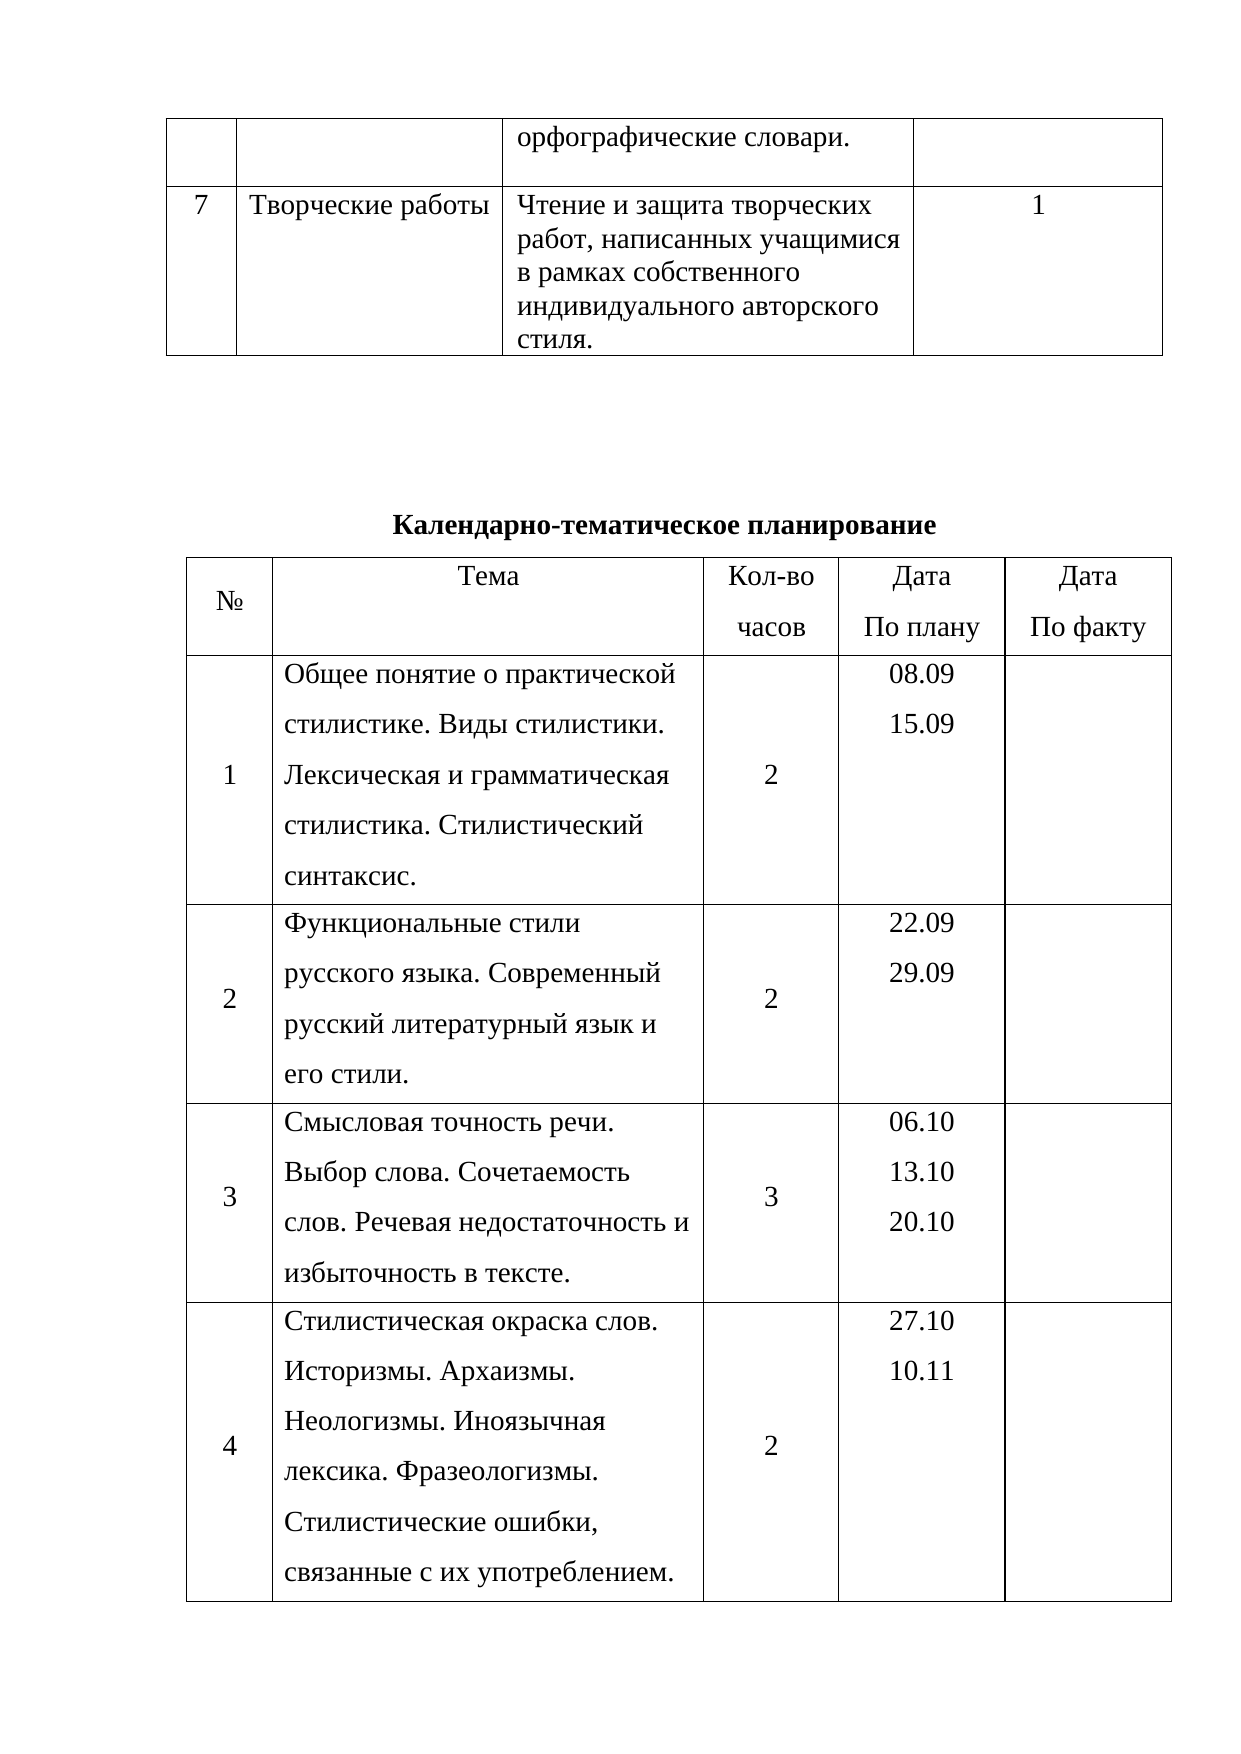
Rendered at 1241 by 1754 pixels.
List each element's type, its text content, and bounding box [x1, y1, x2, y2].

table_cell [1006, 1303, 1171, 1601]
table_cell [503, 119, 913, 186]
table_cell 2 [704, 905, 838, 1103]
table_cell 27.10 10.11 [839, 1303, 1004, 1601]
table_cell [237, 119, 502, 186]
table_cell 2 [914, 119, 1162, 186]
table_cell 3 [704, 1104, 838, 1302]
table_cell 3 [187, 1104, 272, 1302]
table_cell 2 [704, 1303, 838, 1601]
table_cell 4 [187, 1303, 272, 1601]
table_cell 1 [914, 187, 1162, 355]
text Календарно-тематическое планирование [177, 507, 1152, 541]
table_cell 1 [187, 656, 272, 904]
table_cell [1006, 1104, 1171, 1302]
table_cell [1006, 905, 1171, 1103]
table_header Кол-во часов [704, 558, 838, 655]
table_cell 7 [167, 187, 236, 355]
table_cell 2 [187, 905, 272, 1103]
table_header Тема [273, 558, 703, 655]
table_cell 08.09 15.09 [839, 656, 1004, 904]
table_cell 06.10 13.10 20.10 [839, 1104, 1004, 1302]
table_header Дата По плану [839, 558, 1004, 655]
table_cell 2 [704, 656, 838, 904]
table_cell Смысловая точность речи. Выбор слова. Сочетаемость слов. Речевая недостаточность и избыточность в тексте. [273, 1104, 703, 1302]
table_cell Функциональные стили русского языка. Современный русский литературный язык и его стили. [273, 905, 703, 1103]
table_cell Стилистическая окраска слов. Историзмы. Архаизмы. Неологизмы. Иноязычная лексика. Фразеологизмы. Стилистические ошибки, связанные с их употреблением. [273, 1303, 703, 1601]
table_cell 22.09 29.09 [839, 905, 1004, 1103]
table_cell [1006, 656, 1171, 904]
table_cell Творческие работы [237, 187, 502, 355]
table_header Дата По факту [1006, 558, 1171, 655]
table_cell 6 [167, 119, 236, 186]
table_header № [187, 558, 272, 655]
table_cell Чтение и защита творческих работ, написанных учащимися в рамках собственного индивидуального авторского стиля. [503, 187, 913, 355]
table_cell Общее понятие о практической стилистике. Виды стилистики. Лексическая и грамматическая стилистика. Стилистический синтаксис. [273, 656, 703, 904]
